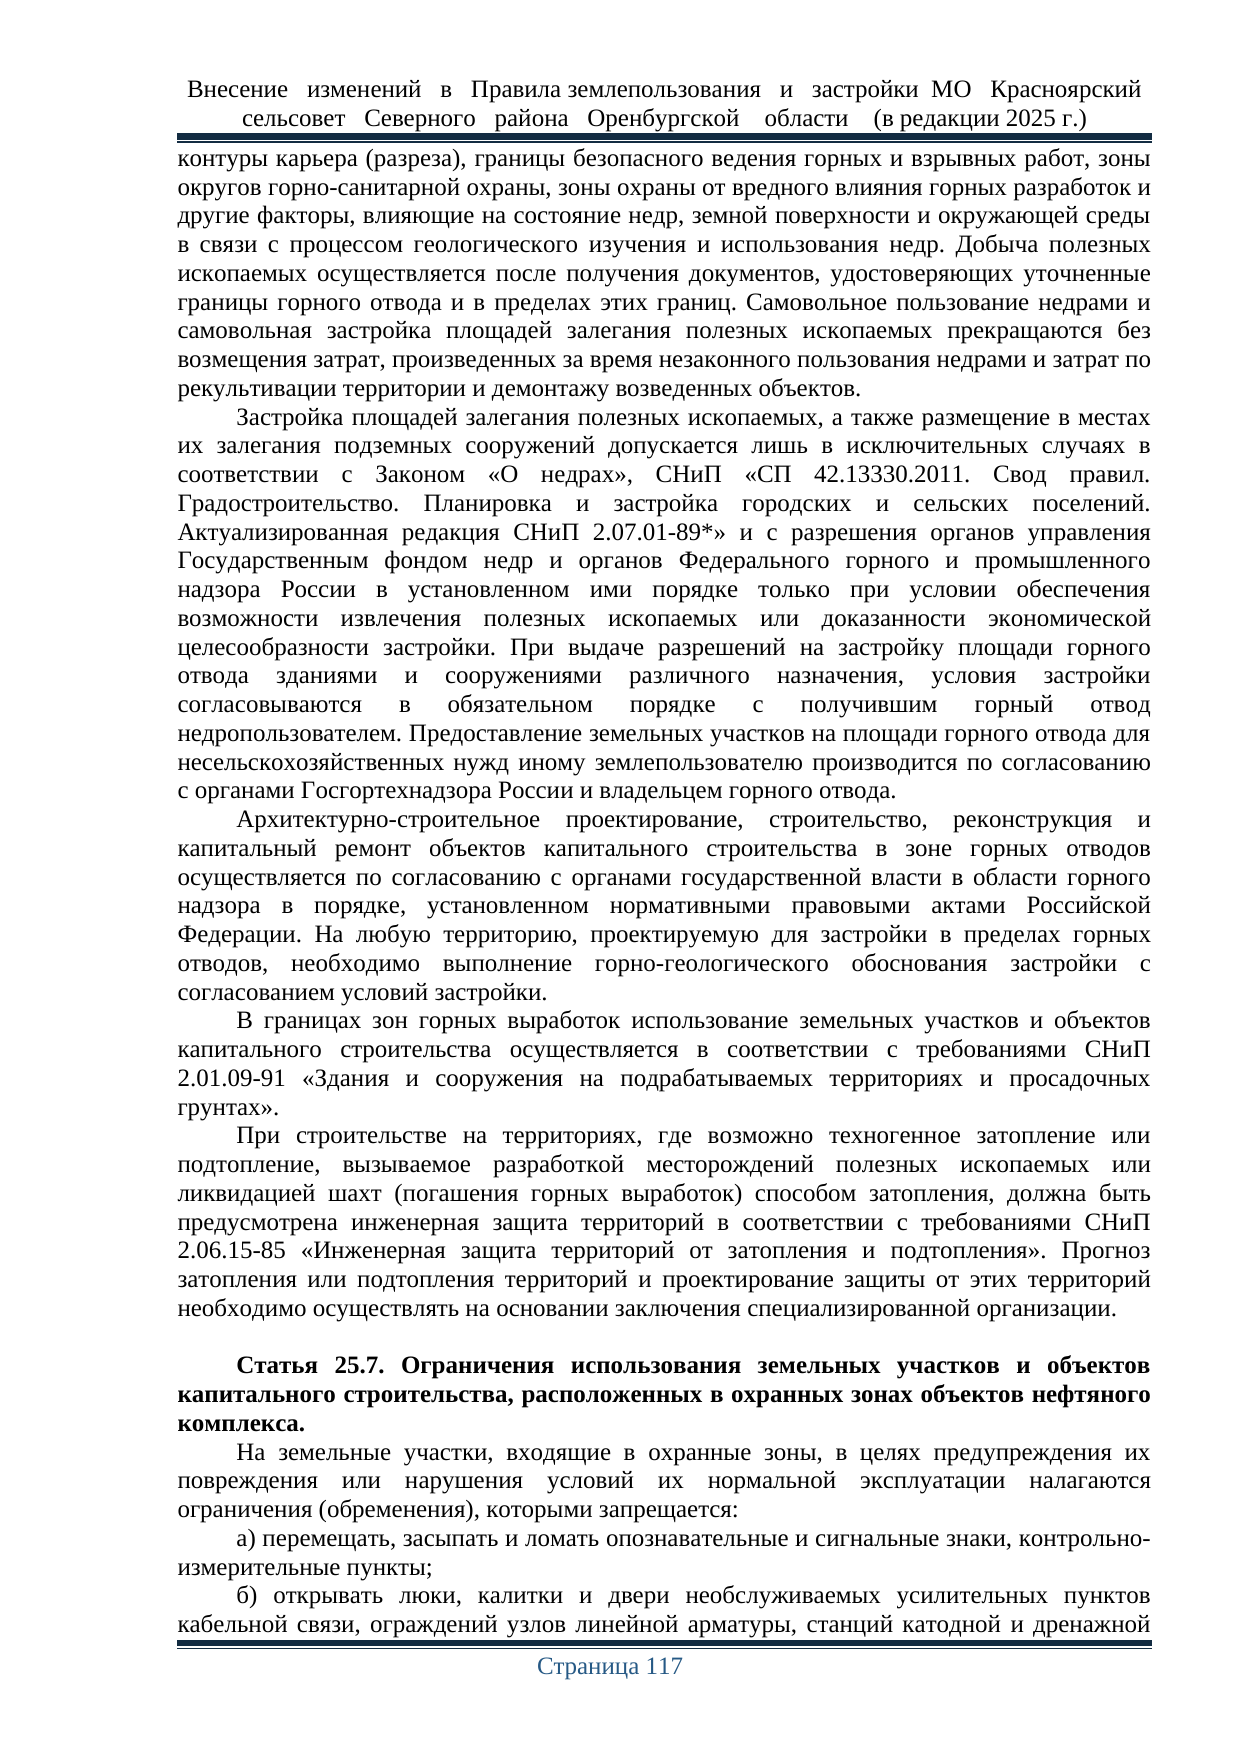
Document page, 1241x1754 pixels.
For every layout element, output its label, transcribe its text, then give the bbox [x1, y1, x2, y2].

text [177, 143, 1152, 402]
text На земельные участки, входящие в охранные зоны, в целях предупреждения их повреждения или нарушения условий их нормальной эксплуатации налагаются ограничения (обременения), которыми запрещается: [177, 1437, 1152, 1523]
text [177, 1580, 1152, 1638]
text При строительстве на территориях, где возможно техногенное затопление или подтопление, вызываемое разработкой месторождений полезных ископаемых или ликвидацией шахт (погашения горных выработок) способом затопления, должна быть предусмотрена инженерная защита территорий в соответствии с требованиями СНиП 2.06.15-85 «Инженерная защита территорий от затопления и подтопления». Прогноз затопления или подтопления территорий и проектирование защиты от этих территорий необходимо осуществлять на основании заключения специализированной организации. [177, 1120, 1152, 1322]
text Архитектурно-строительное проектирование, строительство, реконструкция и капитальный ремонт объектов капитального строительства в зоне горных отводов осуществляется по согласованию с органами государственной власти в области горного надзора в порядке, установленном нормативными правовыми актами Российской Федерации. На любую территорию, проектируемую для застройки в пределах горных отводов, необходимо выполнение горно-геологического обоснования застройки с согласованием условий застройки. [177, 804, 1152, 1005]
subtitle Статья 25.7. Ограничения использования земельных участков и объектов капитального строительства, расположенных в охранных зонах объектов нефтяного комплекса. [177, 1350, 1152, 1437]
text В границах зон горных выработок использование земельных участков и объектов капитального строительства осуществляется в соответствии с требованиями СНиП 2.01.09-91 «Здания и сооружения на подрабатываемых территориях и просадочных грунтах». [177, 1005, 1152, 1120]
text Застройка площадей залегания полезных ископаемых, а также размещение в местах их залегания подземных сооружений допускается лишь в исключительных случаях в соответствии с Законом «О недрах», СНиП «СП 42.13330.2011. Свод правил. Градостроительство. Планировка и застройка городских и сельских поселений. Актуализированная редакция СНиП 2.07.01-89*» и с разрешения органов управления Государственным фондом недр и органов Федерального горного и промышленного надзора России в установленном ими порядке только при условии обеспечения возможности извлечения полезных ископаемых или доказанности экономической целесообразности застройки. При выдаче разрешений на застройку площади горного отвода зданиями и сооружениями различного назначения, условия застройки согласовываются в обязательном порядке с получившим горный отвод недропользователем. Предоставление земельных участков на площади горного отвода для несельскохозяйственных нужд иному землепользователю производится по согласованию с органами Госгортехнадзора России и владельцем горного отвода. [177, 402, 1152, 804]
text а) перемещать, засыпать и ломать опознавательные и сигнальные знаки, контрольно-измерительные пункты; [177, 1523, 1152, 1580]
